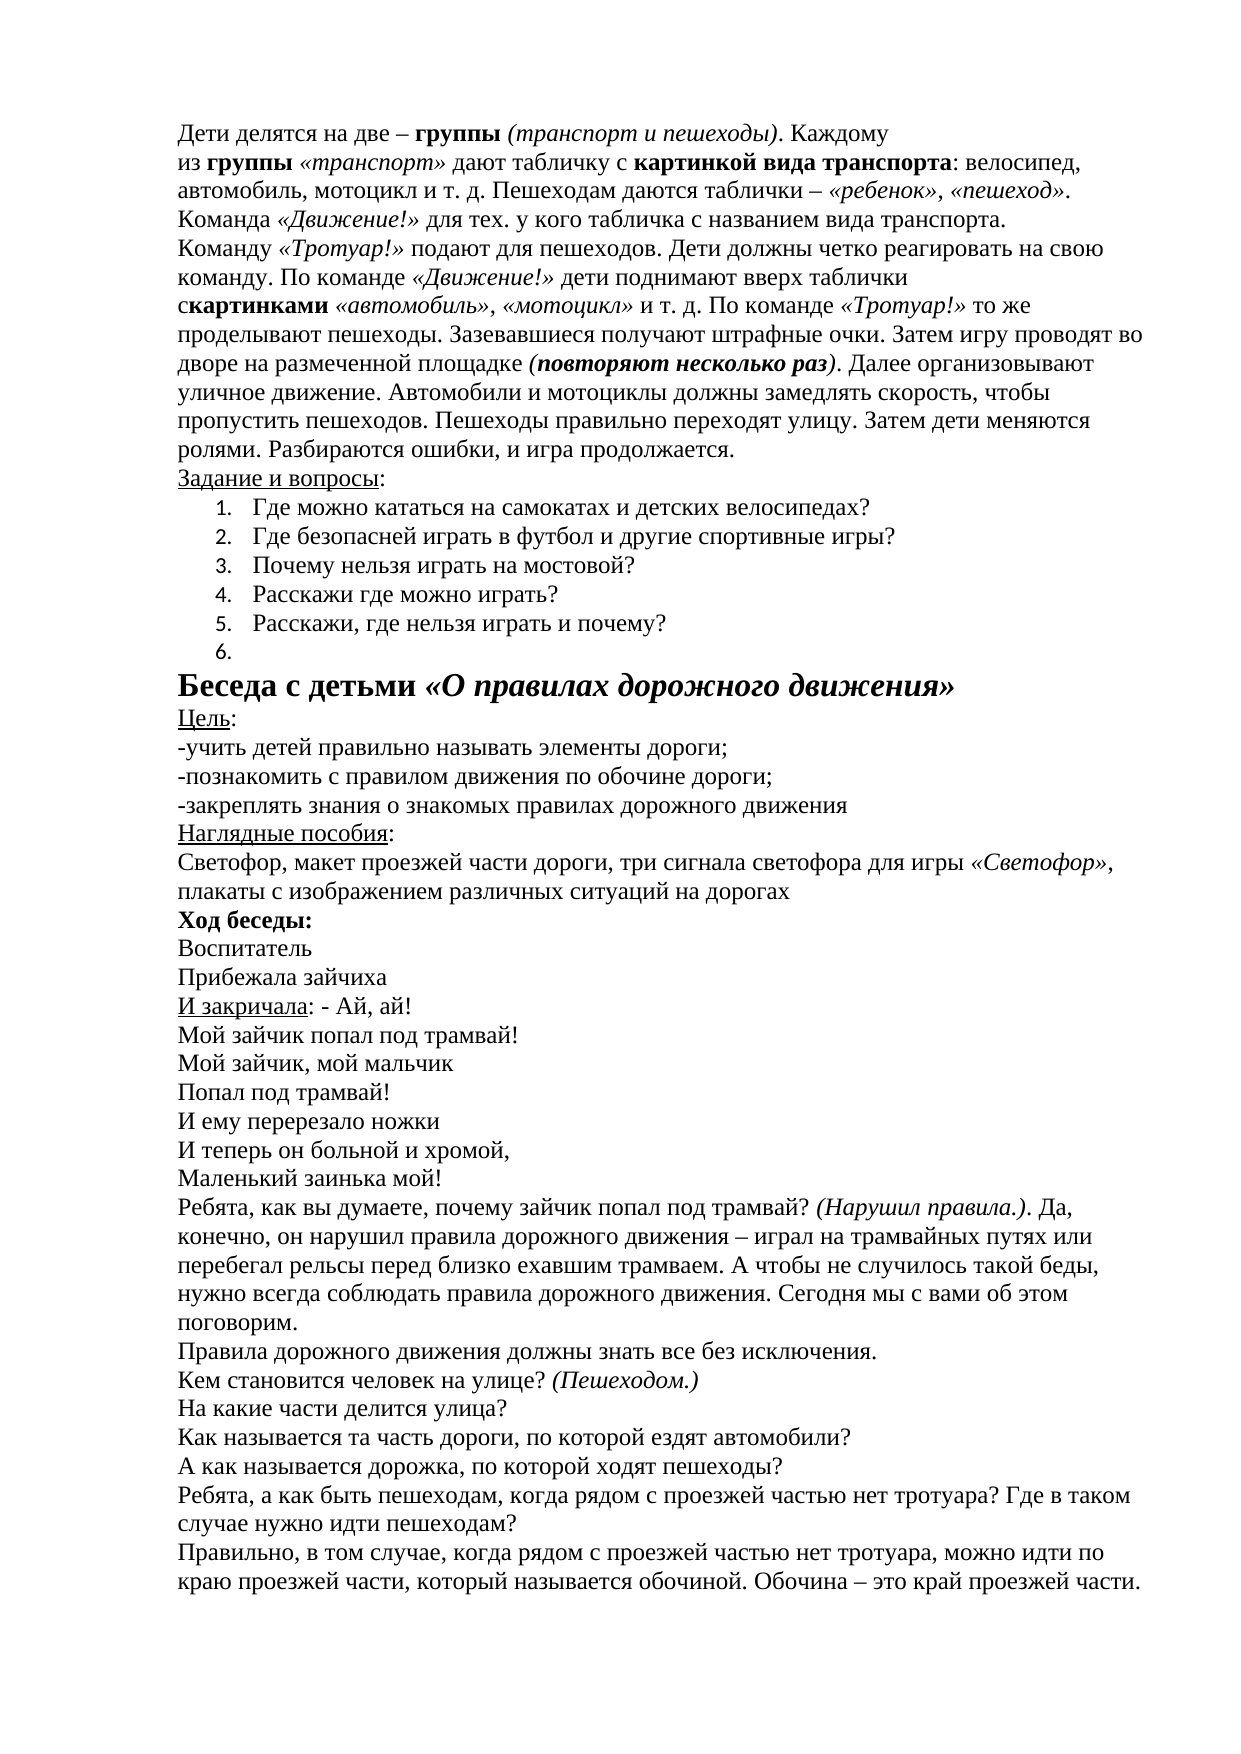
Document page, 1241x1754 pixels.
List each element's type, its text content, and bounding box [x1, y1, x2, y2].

text Ребята, а как быть пешеходам, когда рядом с проезжей частью нет тротуара? Где в таком случае нужно идти пешеходам? [177, 1480, 1152, 1537]
list Почему нельзя играть на мостовой? [215, 550, 1152, 579]
text Ребята, как вы думаете, почему зайчик попал под трамвай? (Нарушил правила.). Да, конечно, он нарушил правила дорожного движения – играл на трамвайных путях или перебегал рельсы перед близко ехавшим трамваем. А чтобы не случилось такой беды, нужно всегда соблюдать правила дорожного движения. Сегодня мы с вами об этом поговорим. [177, 1192, 1152, 1336]
text Светофор, макет проезжей части дороги, три сигнала светофора для игры «Светофор», плакаты с изображением различных ситуаций на дорогах [177, 847, 1152, 905]
text Маленький заинька мой! [177, 1163, 1152, 1192]
text Кем становится человек на улице? (Пешеходом.) [177, 1365, 1152, 1393]
text -закреплять знания о знакомых правилах дорожного движения [177, 790, 1152, 818]
list Расскажи где можно играть? [215, 579, 1152, 608]
text Попал под трамвай! [177, 1077, 1152, 1106]
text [177, 1537, 1152, 1595]
text Дети делятся на две – группы (транспорт и пешеходы). Каждому из группы «транспорт» дают табличку с картинкой вида транспорта: велосипед, автомобиль, мотоцикл и т. д. Пешеходам даются таблички – «ребенок», «пешеход». Команда «Движение!» для тех. у кого табличка с названием вида транспорта. Команду «Тротуар!» подают для пешеходов. Дети должны четко реагировать на свою команду. По команде «Движение!» дети поднимают вверх таблички скартинками «автомобиль», «мотоцикл» и т. д. По команде «Тротуар!» то же проделывают пешеходы. Зазевавшиеся получают штрафные очки. Затем игру проводят во дворе на размеченной площадке (повторяют несколько раз). Далее организовывают уличное движение. Автомобили и мотоциклы должны замедлять скорость, чтобы пропустить пешеходов. Пешеходы правильно переходят улицу. Затем дети меняются ролями. Разбираются ошибки, и игра продолжается. [177, 118, 1152, 463]
text -познакомить с правилом движения по обочине дороги; [177, 761, 1152, 790]
text Задание и вопросы: [177, 463, 1152, 492]
text И ему перерезало ножки [177, 1106, 1152, 1135]
text Как называется та часть дороги, по которой ездят автомобили? [177, 1422, 1152, 1451]
text Воспитатель [177, 933, 1152, 962]
text Прибежала зайчиха [177, 962, 1152, 991]
text Ход беседы: [177, 905, 1152, 933]
text Мой зайчик, мой мальчик [177, 1048, 1152, 1077]
text На какие части делится улица? [177, 1393, 1152, 1422]
text И теперь он больной и хромой, [177, 1135, 1152, 1163]
text Цель: [177, 703, 1152, 732]
text Наглядные пособия: [177, 818, 1152, 847]
text -учить детей правильно называть элементы дороги; [177, 732, 1152, 761]
list Расскажи, где нельзя играть и почему? [215, 608, 1152, 637]
text И закричала: - Ай, ай! [177, 991, 1152, 1020]
text А как называется дорожка, по которой ходят пешеходы? [177, 1451, 1152, 1480]
list Где можно кататься на самокатах и детских велосипедах? [215, 492, 1152, 521]
text Правила дорожного движения должны знать все без исключения. [177, 1336, 1152, 1365]
list Где безопасней играть в футбол и другие спортивные игры? [215, 521, 1152, 550]
text Мой зайчик попал под трамвай! [177, 1020, 1152, 1048]
text Беседа с детьми «О правилах дорожного движения» [177, 665, 1152, 703]
